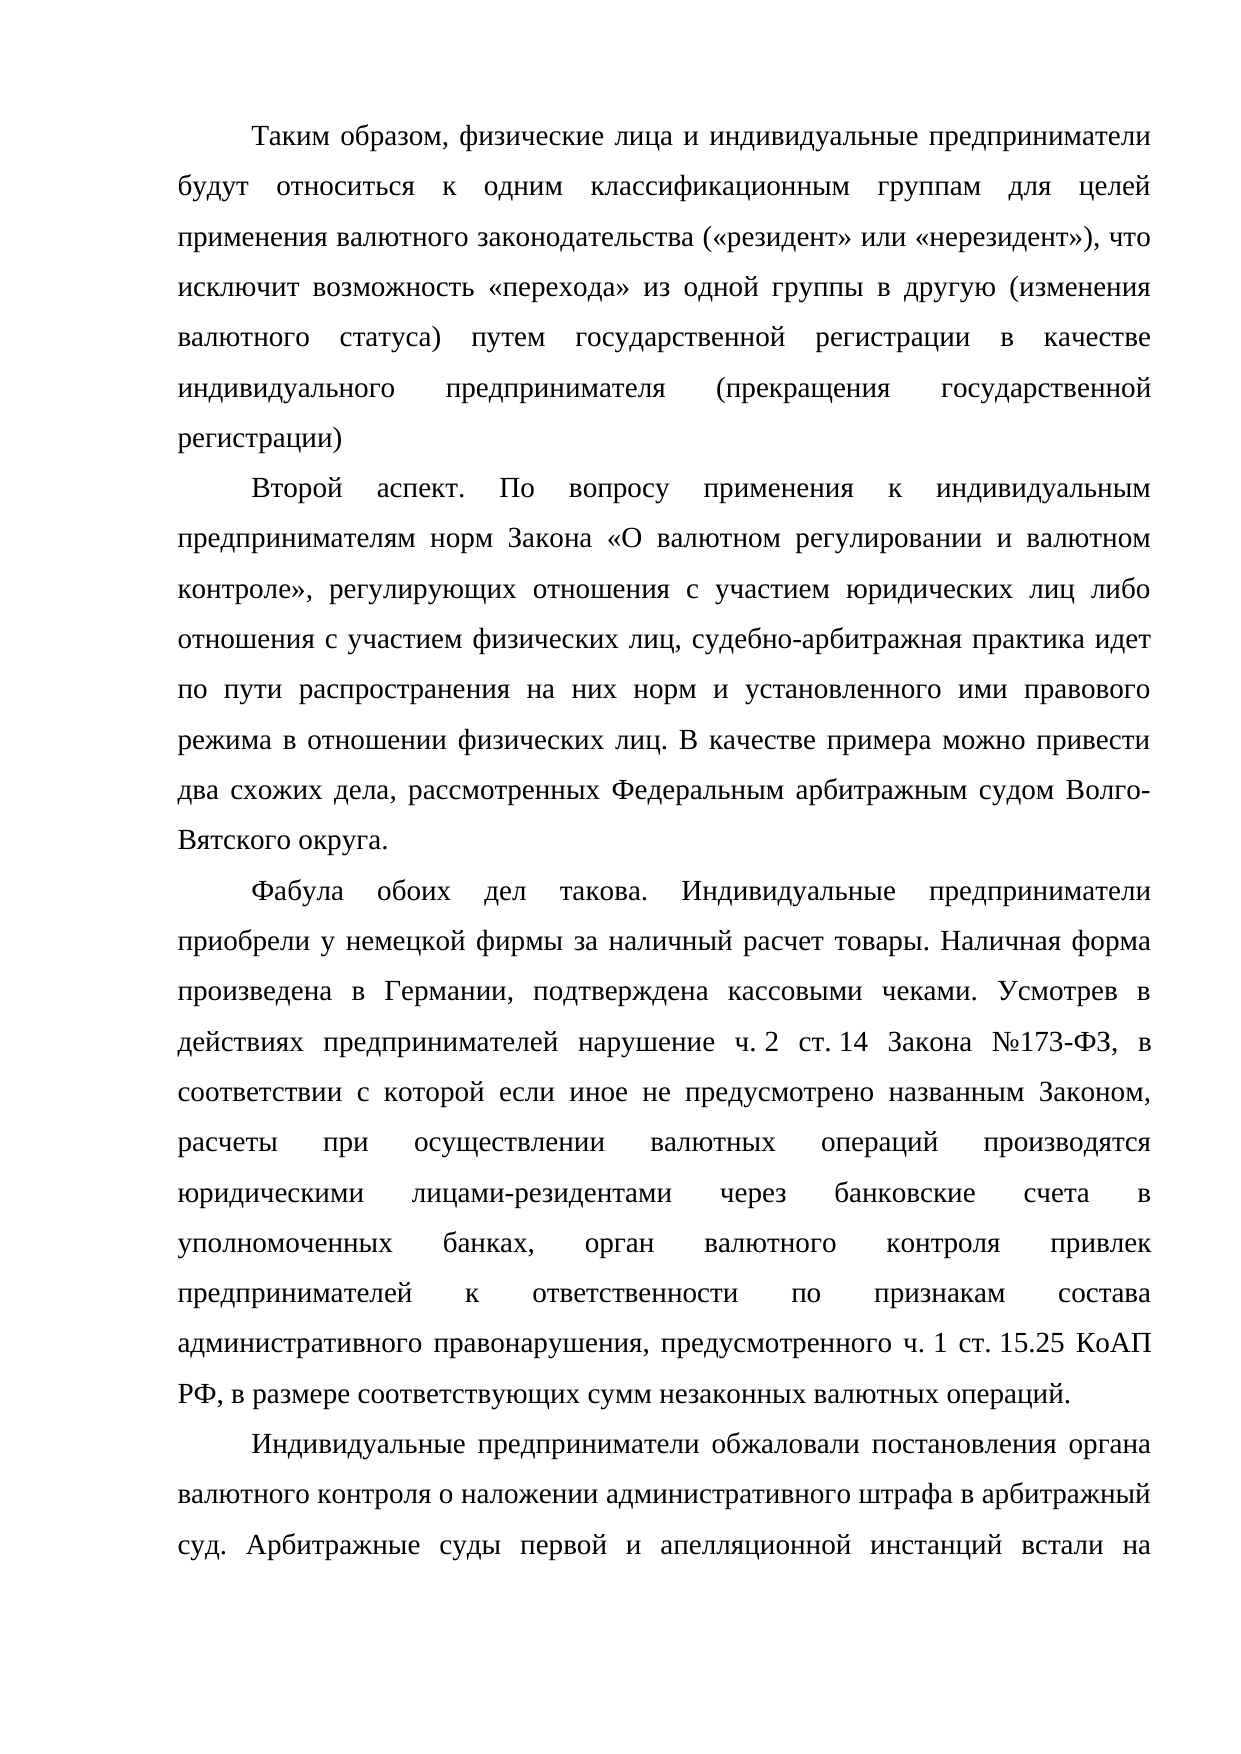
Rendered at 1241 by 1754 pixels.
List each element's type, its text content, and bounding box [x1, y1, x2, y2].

text Второй аспект. По вопросу применения к индивидуальным предпринимателям норм Закона «О валютном регулировании и валютном контроле», регулирующих отношения с участием юридических лиц либо отношения с участием физических лиц, судебно-арбитражная практика идет по пути распространения на них норм и установленного ими правового режима в отношении физических лиц. В качестве примера можно привести два схожих дела, рассмотренных Федеральным арбитражным судом Волго-Вятского округа. [177, 470, 1152, 856]
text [177, 1426, 1152, 1560]
text Фабула обоих дел такова. Индивидуальные предприниматели приобрели у немецкой фирмы за наличный расчет товары. Наличная форма произведена в Германии, подтверждена кассовыми чеками. Усмотрев в действиях предпринимателей нарушение ч. 2 ст. 14 Закона №173-ФЗ, в соответствии с которой если иное не предусмотрено названным Законом, расчеты при осуществлении валютных операций производятся юридическими лицами-резидентами через банковские счета в уполномоченных банках, орган валютного контроля привлек предпринимателей к ответственности по признакам состава административного правонарушения, предусмотренного ч. 1 ст. 15.25 КоАП РФ, в размере соответствующих сумм незаконных валютных операций. [177, 873, 1152, 1409]
text Таким образом, физические лица и индивидуальные предприниматели будут относиться к одним классификационным группам для целей применения валютного законодательства («резидент» или «нерезидент»), что исключит возможность «перехода» из одной группы в другую (изменения валютного статуса) путем государственной регистрации в качестве индивидуального предпринимателя (прекращения государственной регистрации) [177, 118, 1152, 453]
